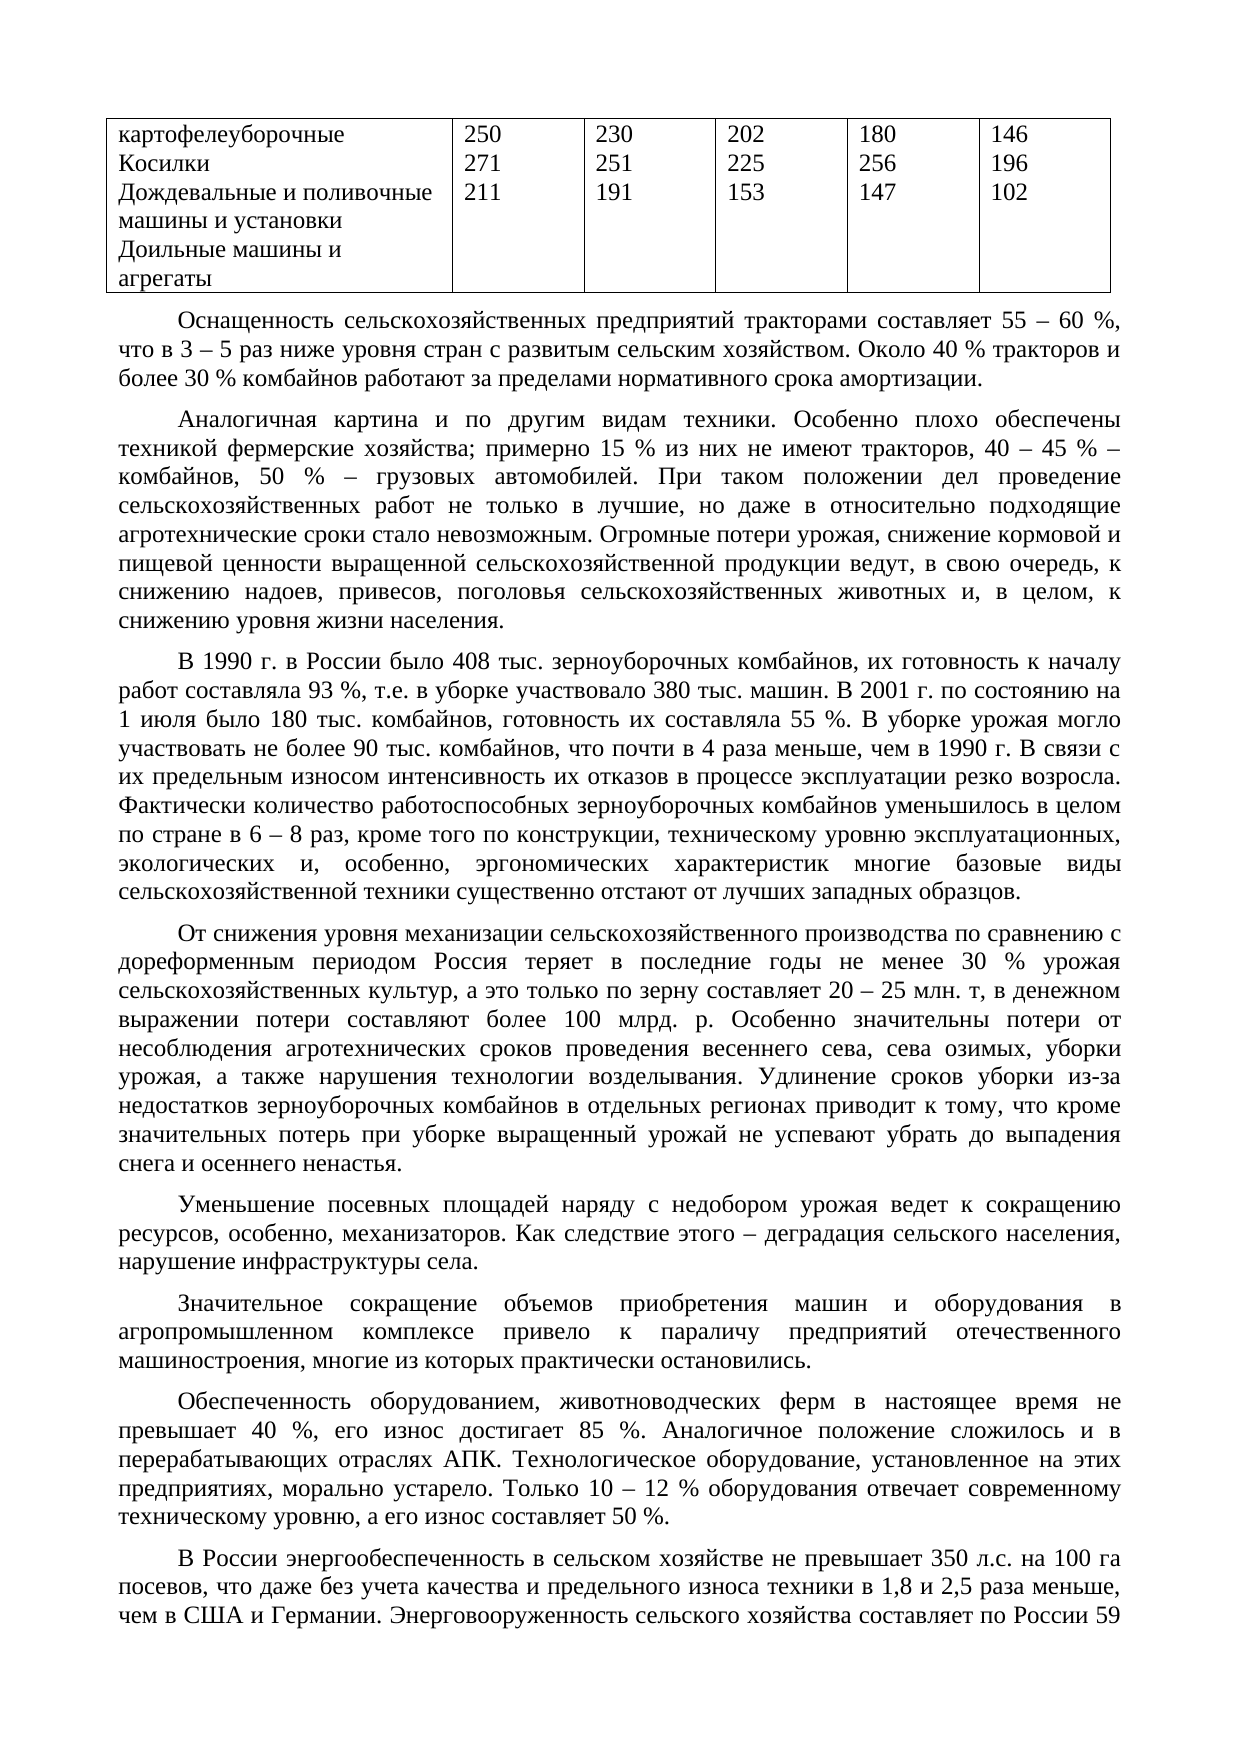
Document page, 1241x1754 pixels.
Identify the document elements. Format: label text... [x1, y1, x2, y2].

text От снижения уровня механизации сельскохозяйственного производства по сравнению с дореформенным периодом Россия теряет в последние годы не менее 30 % урожая сельскохозяйственных культур, а это только по зерну составляет 20 – 25 млн. т, в денежном выражении потери составляют более 100 млрд. р. Особенно значительны потери от несоблюдения агротехнических сроков проведения весеннего сева, сева озимых, уборки урожая, а также нарушения технологии возделывания. Удлинение сроков уборки из-за недостатков зерноуборочных комбайнов в отдельных регионах приводит к тому, что кроме значительных потерь при уборке выращенный урожай не успевают убрать до выпадения снега и осеннего ненастья. [118, 918, 1122, 1176]
text Уменьшение посевных площадей наряду с недобором урожая ведет к сокращению ресурсов, особенно, механизаторов. Как следствие этого – деградация сельского населения, нарушение инфраструктуры села. [118, 1189, 1122, 1275]
text В . в России было 408 тыс. зерноуборочных комбайнов, их готовность к началу работ составляла 93 %, т.е. в уборке участвовало 380 тыс. машин. В . по состоянию на 1 июля было 180 тыс. комбайнов, готовность их составляла 55 %. В уборке урожая могло участвовать не более 90 тыс. комбайнов, что почти в 4 раза меньше, чем в . В связи с их предельным износом интенсивность их отказов в процессе эксплуатации резко возросла. Фактически количество работоспособных зерноуборочных комбайнов уменьшилось в целом по стране в 6 – 8 раз, кроме того по конструкции, техническому уровню эксплуатационных, экологических и, особенно, эргономических характеристик многие базовые виды сельскохозяйственной техники существенно отстают от лучших западных образцов. [118, 646, 1122, 905]
text Обеспеченность оборудованием, животноводческих ферм в настоящее время не превышает 40 %, его износ достигает 85 %. Аналогичное положение сложилось и в перерабатывающих отраслях АПК. Технологическое оборудование, установленное на этих предприятиях, морально устарело. Только 10 – 12 % оборудования отвечает современному техническому уровню, а его износ составляет 50 %. [118, 1386, 1122, 1530]
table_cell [716, 119, 847, 292]
text Значительное сокращение объемов приобретения машин и оборудования в агропромышленном комплексе привело к параличу предприятий отечественного машиностроения, многие из которых практически остановились. [118, 1288, 1122, 1374]
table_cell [980, 119, 1110, 292]
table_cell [107, 119, 452, 292]
text Оснащенность сельскохозяйственных предприятий тракторами составляет 55 – 60 %, что в 3 – 5 раз ниже уровня стран с развитым сельским хозяйством. Около 40 % тракторов и более 30 % комбайнов работают за пределами нормативного срока амортизации. [118, 305, 1122, 391]
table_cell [585, 119, 715, 292]
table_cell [848, 119, 979, 292]
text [118, 1543, 1122, 1629]
text Аналогичная картина и по другим видам техники. Особенно плохо обеспечены техникой фермерские хозяйства; примерно 15 % из них не имеют тракторов, 40 – 45 % – комбайнов, 50 % – грузовых автомобилей. При таком положении дел проведение сельскохозяйственных работ не только в лучшие, но даже в относительно подходящие агротехнические сроки стало невозможным. Огромные потери урожая, снижение кормовой и пищевой ценности выращенной сельскохозяйственной продукции ведут, в свою очередь, к снижению надоев, привесов, поголовья сельскохозяйственных животных и, в целом, к снижению уровня жизни населения. [118, 404, 1122, 634]
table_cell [453, 119, 584, 292]
